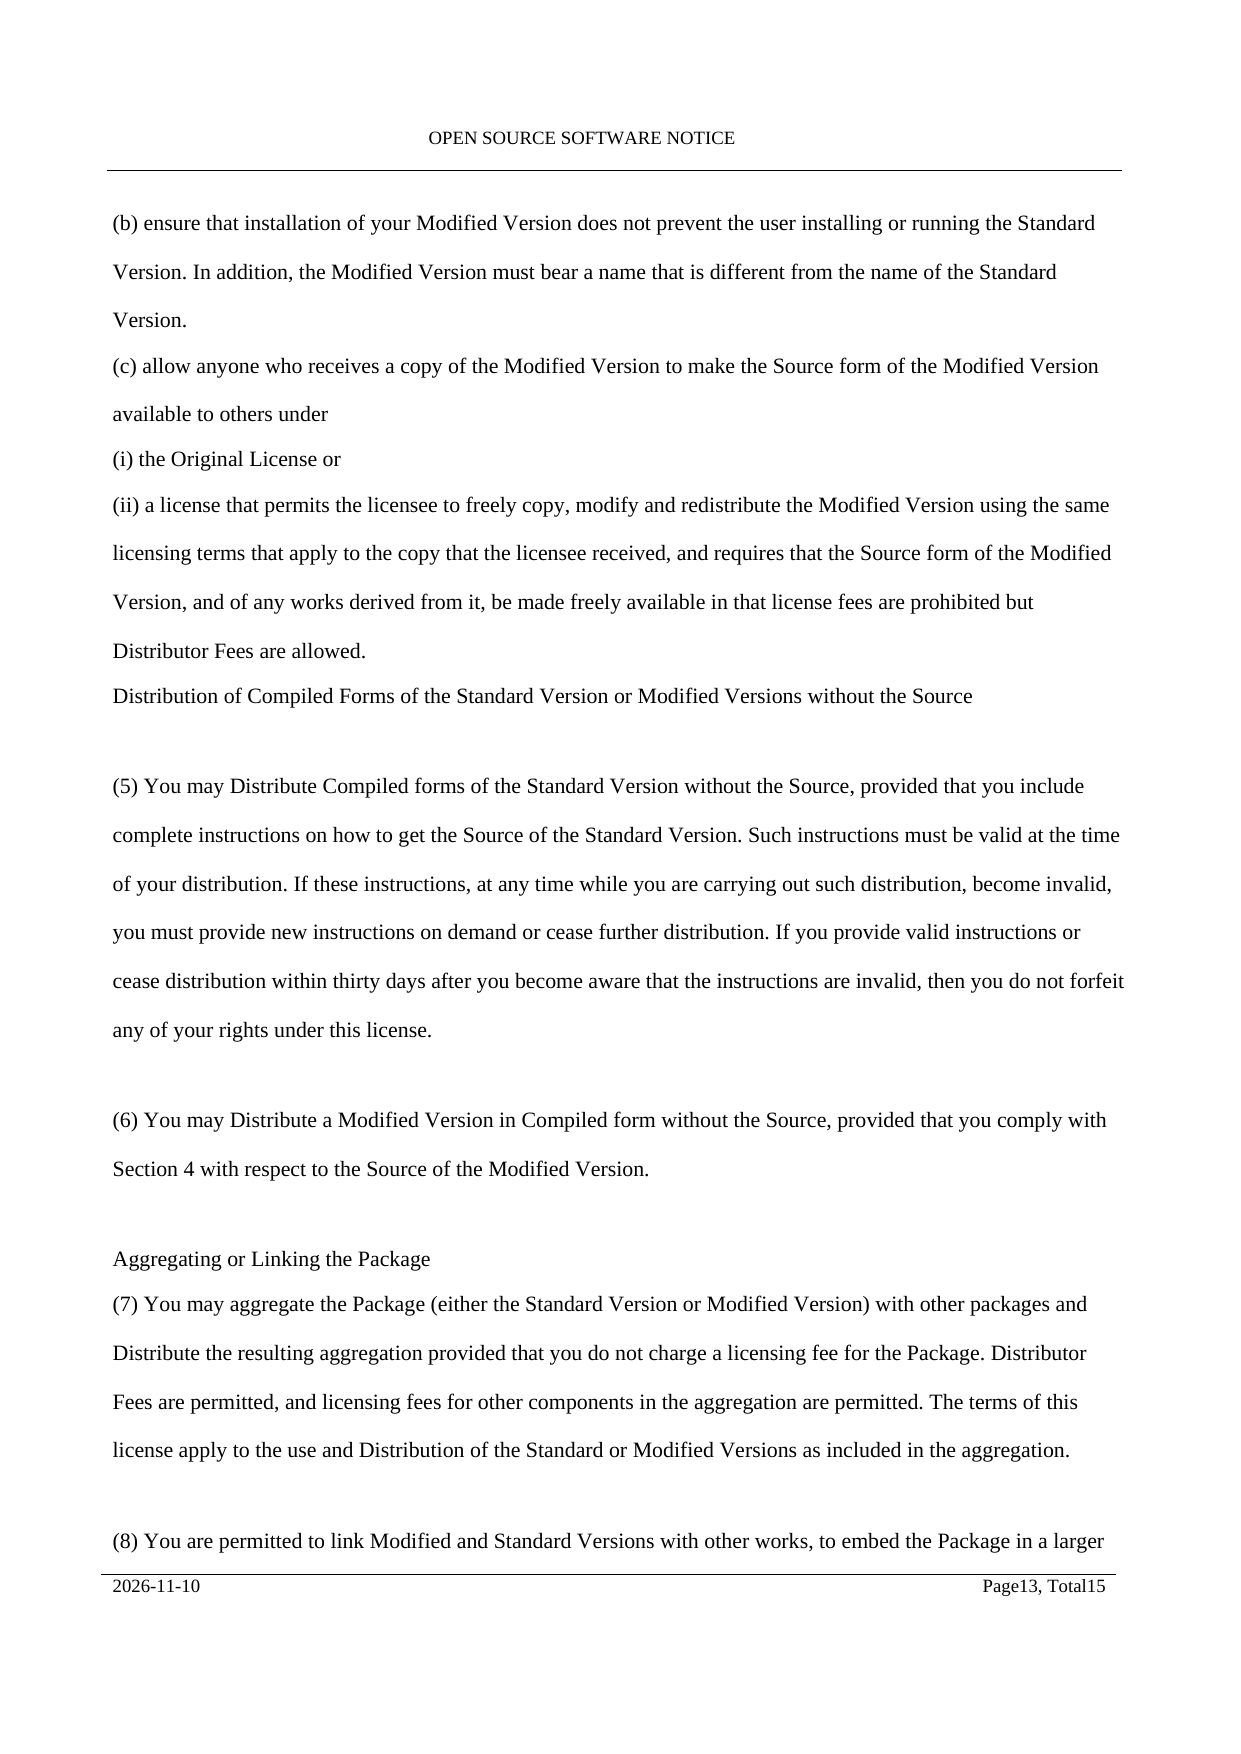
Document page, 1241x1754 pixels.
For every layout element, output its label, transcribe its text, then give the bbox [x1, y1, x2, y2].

text (b) ensure that installation of your Modified Version does not prevent the user installing or running the Standard Version. In addition, the Modified Version must bear a name that is different from the name of the Standard Version. [112, 206, 1128, 336]
text Distribution of Compiled Forms of the Standard Version or Modified Versions without the Source [112, 679, 1128, 712]
text (i) the Original License or [112, 443, 1128, 475]
text Aggregating or Linking the Package [112, 1242, 1128, 1275]
text (5) You may Distribute Compiled forms of the Standard Version without the Source, provided that you include complete instructions on how to get the Source of the Standard Version. Such instructions must be valid at the time of your distribution. If these instructions, at any time while you are carrying out such distribution, become invalid, you must provide new instructions on demand or cease further distribution. If you provide valid instructions or cease distribution within thirty days after you become aware that the instructions are invalid, then you do not forfeit any of your rights under this license. [112, 769, 1128, 1046]
text (6) You may Distribute a Modified Version in Compiled form without the Source, provided that you comply with Section 4 with respect to the Source of the Modified Version. [112, 1103, 1128, 1185]
text (c) allow anyone who receives a copy of the Modified Version to make the Source form of the Modified Version available to others under [112, 349, 1128, 430]
text (ii) a license that permits the licensee to freely copy, modify and redistribute the Modified Version using the same licensing terms that apply to the copy that the licensee received, and requires that the Source form of the Modified Version, and of any works derived from it, be made freely available in that license fees are prohibited but Distributor Fees are allowed. [112, 488, 1128, 667]
text (7) You may aggregate the Package (either the Standard Version or Modified Version) with other packages and Distribute the resulting aggregation provided that you do not charge a licensing fee for the Package. Distributor Fees are permitted, and licensing fees for other components in the aggregation are permitted. The terms of this license apply to the use and Distribution of the Standard or Modified Versions as included in the aggregation. [112, 1287, 1128, 1466]
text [112, 1524, 1128, 1556]
